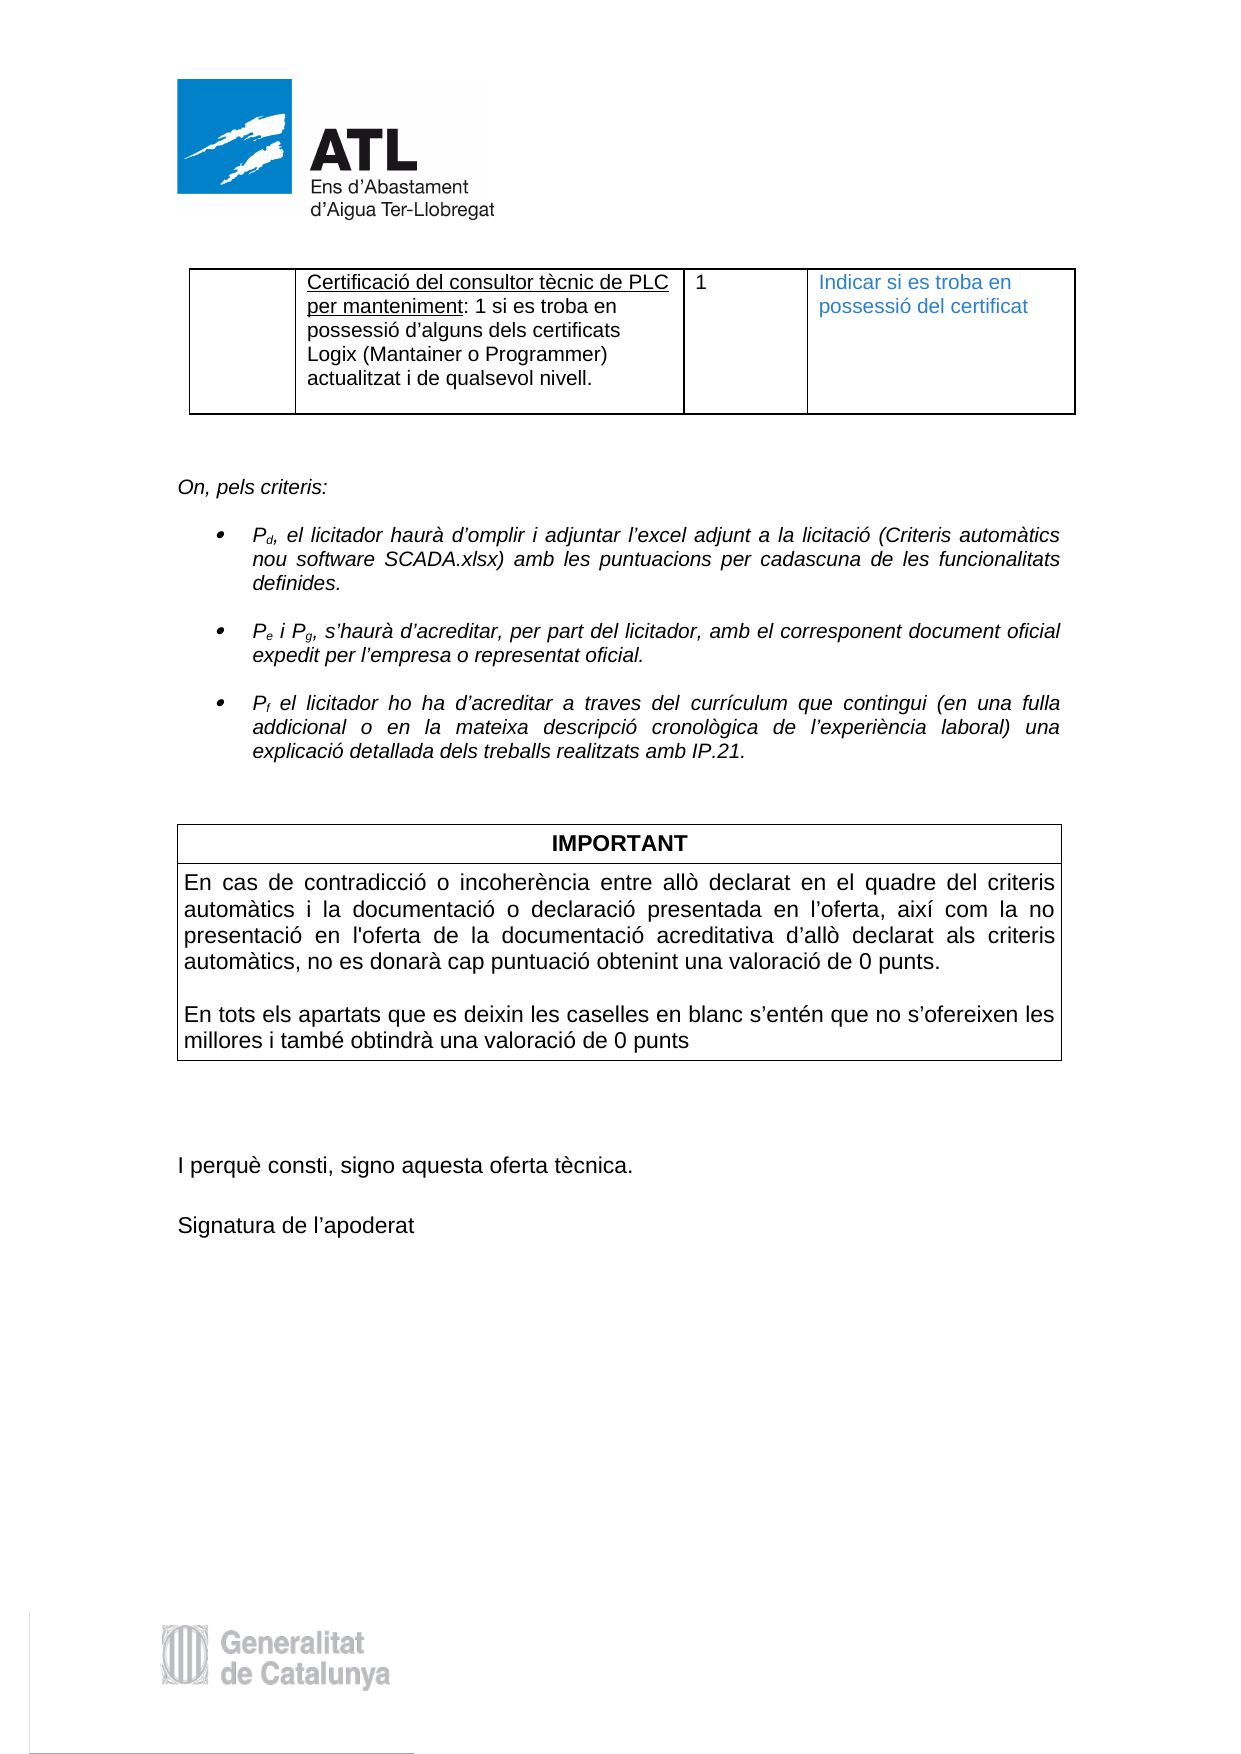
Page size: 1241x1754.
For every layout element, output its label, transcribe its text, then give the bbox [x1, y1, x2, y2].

list Pd, el licitador haurà d’omplir i adjuntar l’excel adjunt a la licitació (Criteris automàtics nou software SCADA.xlsx) amb les puntuacions per cadascuna de les funcionalitats definides. [215, 523, 1063, 595]
text I perquè consti, signo aquesta oferta tècnica. [177, 1152, 1063, 1178]
table_header IMPORTANT [178, 825, 1061, 863]
table_cell Indicar si es troba en possessió del certificat [808, 270, 1074, 413]
text On, pels criteris: [177, 475, 1240, 499]
picture [29, 1612, 414, 1754]
table_cell 1 [685, 270, 807, 413]
picture [177, 79, 495, 220]
list Pe i Pg, s’haurà d’acreditar, per part del licitador, amb el corresponent document oficial expedit per l’empresa o representat oficial. [215, 619, 1063, 667]
list Pf el licitador ho ha d’acreditar a traves del currículum que contingui (en una fulla addicional o en la mateixa descripció cronològica de l’experiència laboral) una explicació detallada dels treballs realitzats amb IP.21. [215, 691, 1063, 763]
table_cell Certificació del consultor tècnic de PLC per manteniment: 1 si es troba en possessió d’alguns dels certificats Logix (Mantainer o Programmer) actualitzat i de qualsevol nivell. [296, 270, 683, 413]
text Signatura de l’apoderat [177, 1212, 1063, 1238]
table_cell [190, 270, 295, 413]
table_cell En cas de contradicció o incoherència entre allò declarat en el quadre del criteris automàtics i la documentació o declaració presentada en l’oferta, així com la no presentació en l'oferta de la documentació acreditativa d’allò declarat als criteris automàtics, no es donarà cap puntuació obtenint una valoració de 0 punts. En tots els apartats que es deixin les caselles en blanc s’entén que no s’ofereixen les millores i també obtindrà una valoració de 0 punts [178, 864, 1061, 1060]
